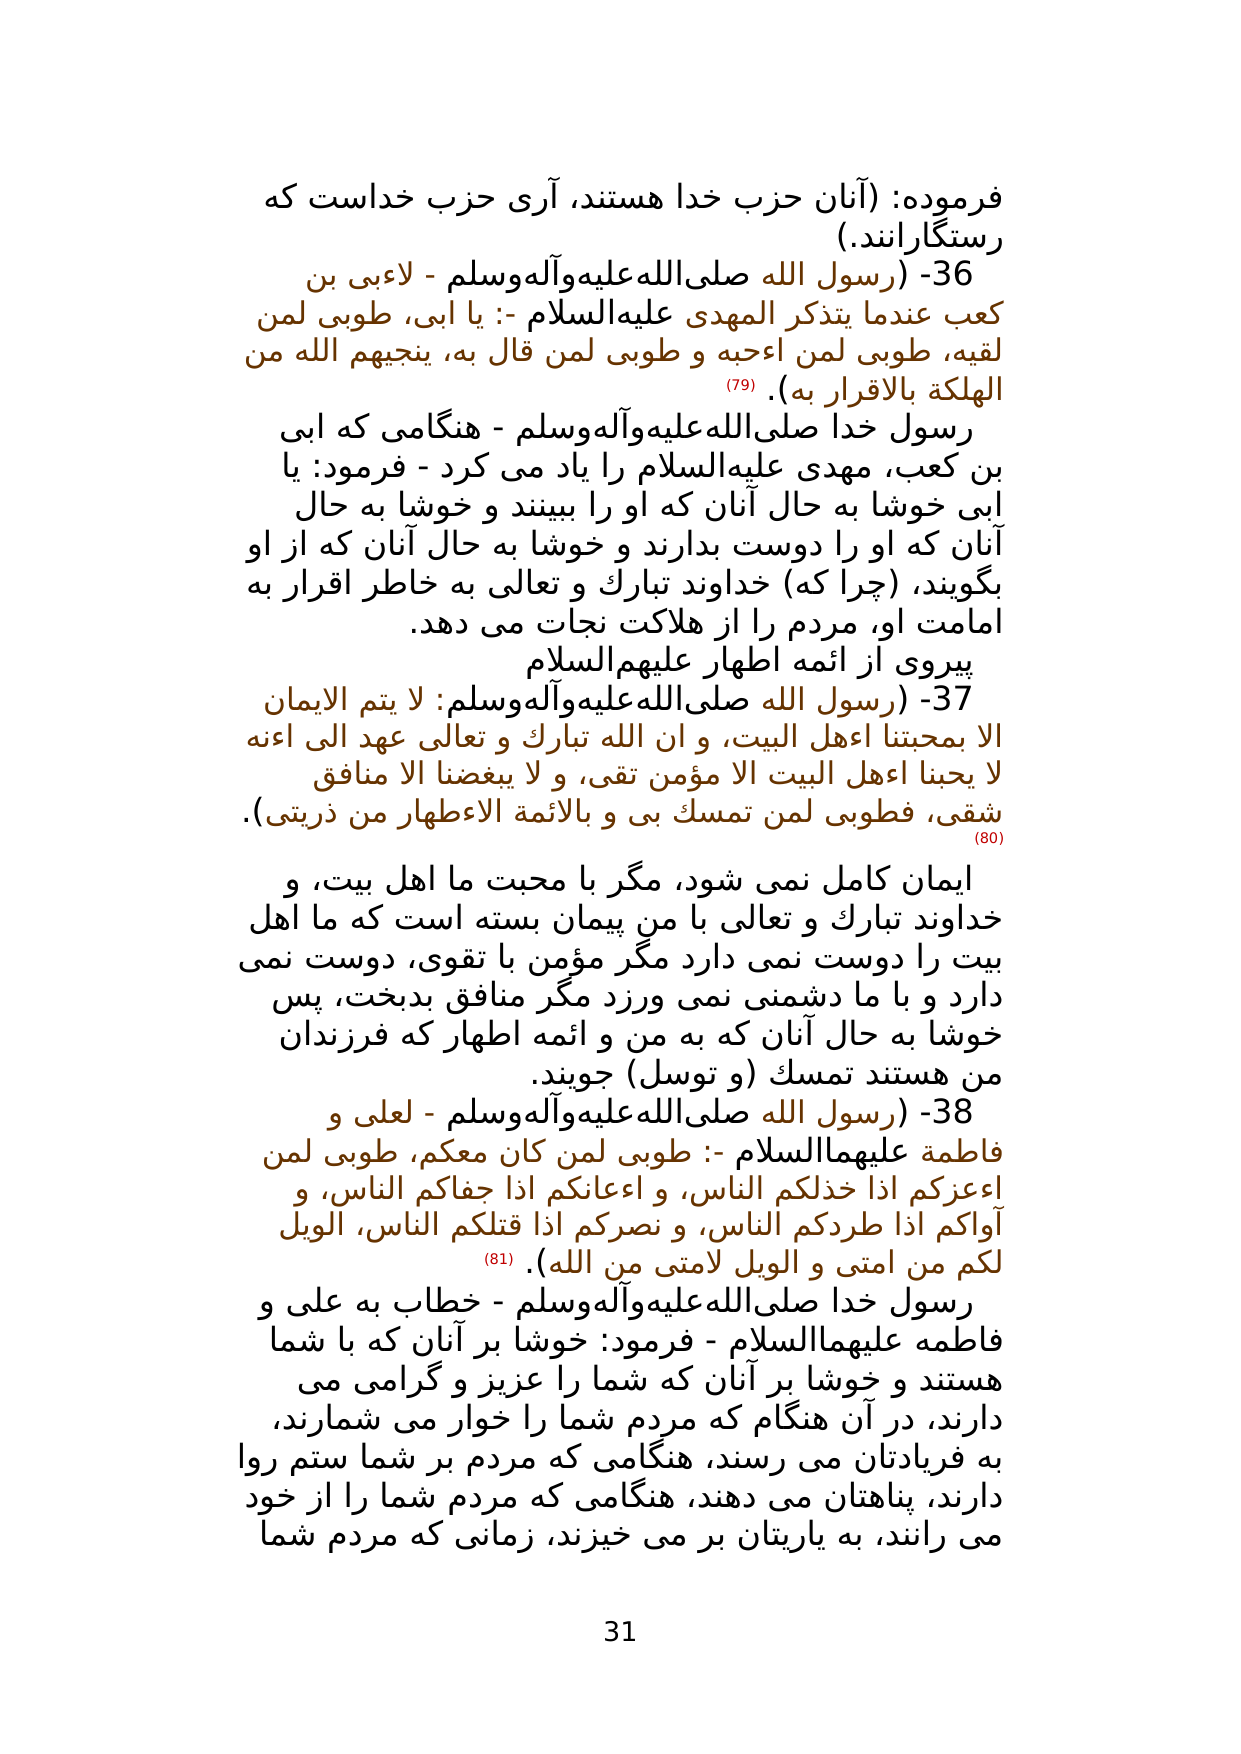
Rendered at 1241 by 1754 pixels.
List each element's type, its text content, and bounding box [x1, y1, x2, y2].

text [236, 1282, 1004, 1554]
text پیروى از ائمه اطهار عليهم‌السلام [236, 641, 1004, 680]
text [236, 177, 1004, 255]
text ایمان كامل نمى شود، مگر با محبت ما اهل بیت، و خداوند تبارك و تعالى با من پیمان بسته است كه ما اهل بیت را دوست نمى دارد مگر مؤمن با تقوى، دوست نمى دارد و با ما دشمنى نمى ورزد مگر منافق بدبخت، پس خوشا به حال آنان كه به من و ائمه اطهار كه فرزندان من هستند تمسك (و توسل) جویند. [236, 859, 1004, 1092]
text 37- (رسول الله صلى‌الله‌عليه‌وآله‌وسلم: لا یتم الایمان الا بمحبتنا اءهل البیت، و ان الله تبارك و تعالى عهد الى اءنه لا یحبنا اءهل البیت الا مؤمن تقى، و لا یبغضنا الا منافق شقى، فطوبى لمن تمسك بى و بالائمة الاءطهار من ذریتى). (80) [236, 680, 1004, 859]
text 38- (رسول الله صلى‌الله‌عليه‌وآله‌وسلم - لعلى و فاطمة عليهما‌السلام -: طوبى لمن كان معكم، طوبى لمن اءعزكم اذا خذلكم الناس، و اءعانكم اذا جفاكم الناس، و آواكم اذا طردكم الناس، و نصركم اذا قتلكم الناس، الویل لكم من امتى و الویل لامتى من الله). (81) [236, 1092, 1004, 1282]
text 36- (رسول الله صلى‌الله‌عليه‌وآله‌وسلم - لاءبى بن كعب عندما یتذكر المهدى عليه‌السلام -: یا ابى، طوبى لمن لقیه، طوبى لمن اءحبه و طوبى لمن قال به، ینجیهم الله من الهلكة بالاقرار به). (79) [236, 255, 1004, 408]
text رسول خدا صلى‌الله‌عليه‌وآله‌وسلم - هنگامى كه ابى بن كعب، مهدى عليه‌السلام را یاد مى كرد - فرمود: یا ابى خوشا به حال آنان كه او را ببینند و خوشا به حال آنان كه او را دوست بدارند و خوشا به حال آنان كه از او بگویند، (چرا كه) خداوند تبارك و تعالى به خاطر اقرار به امامت او، مردم را از هلاكت نجات مى دهد. [236, 408, 1004, 641]
